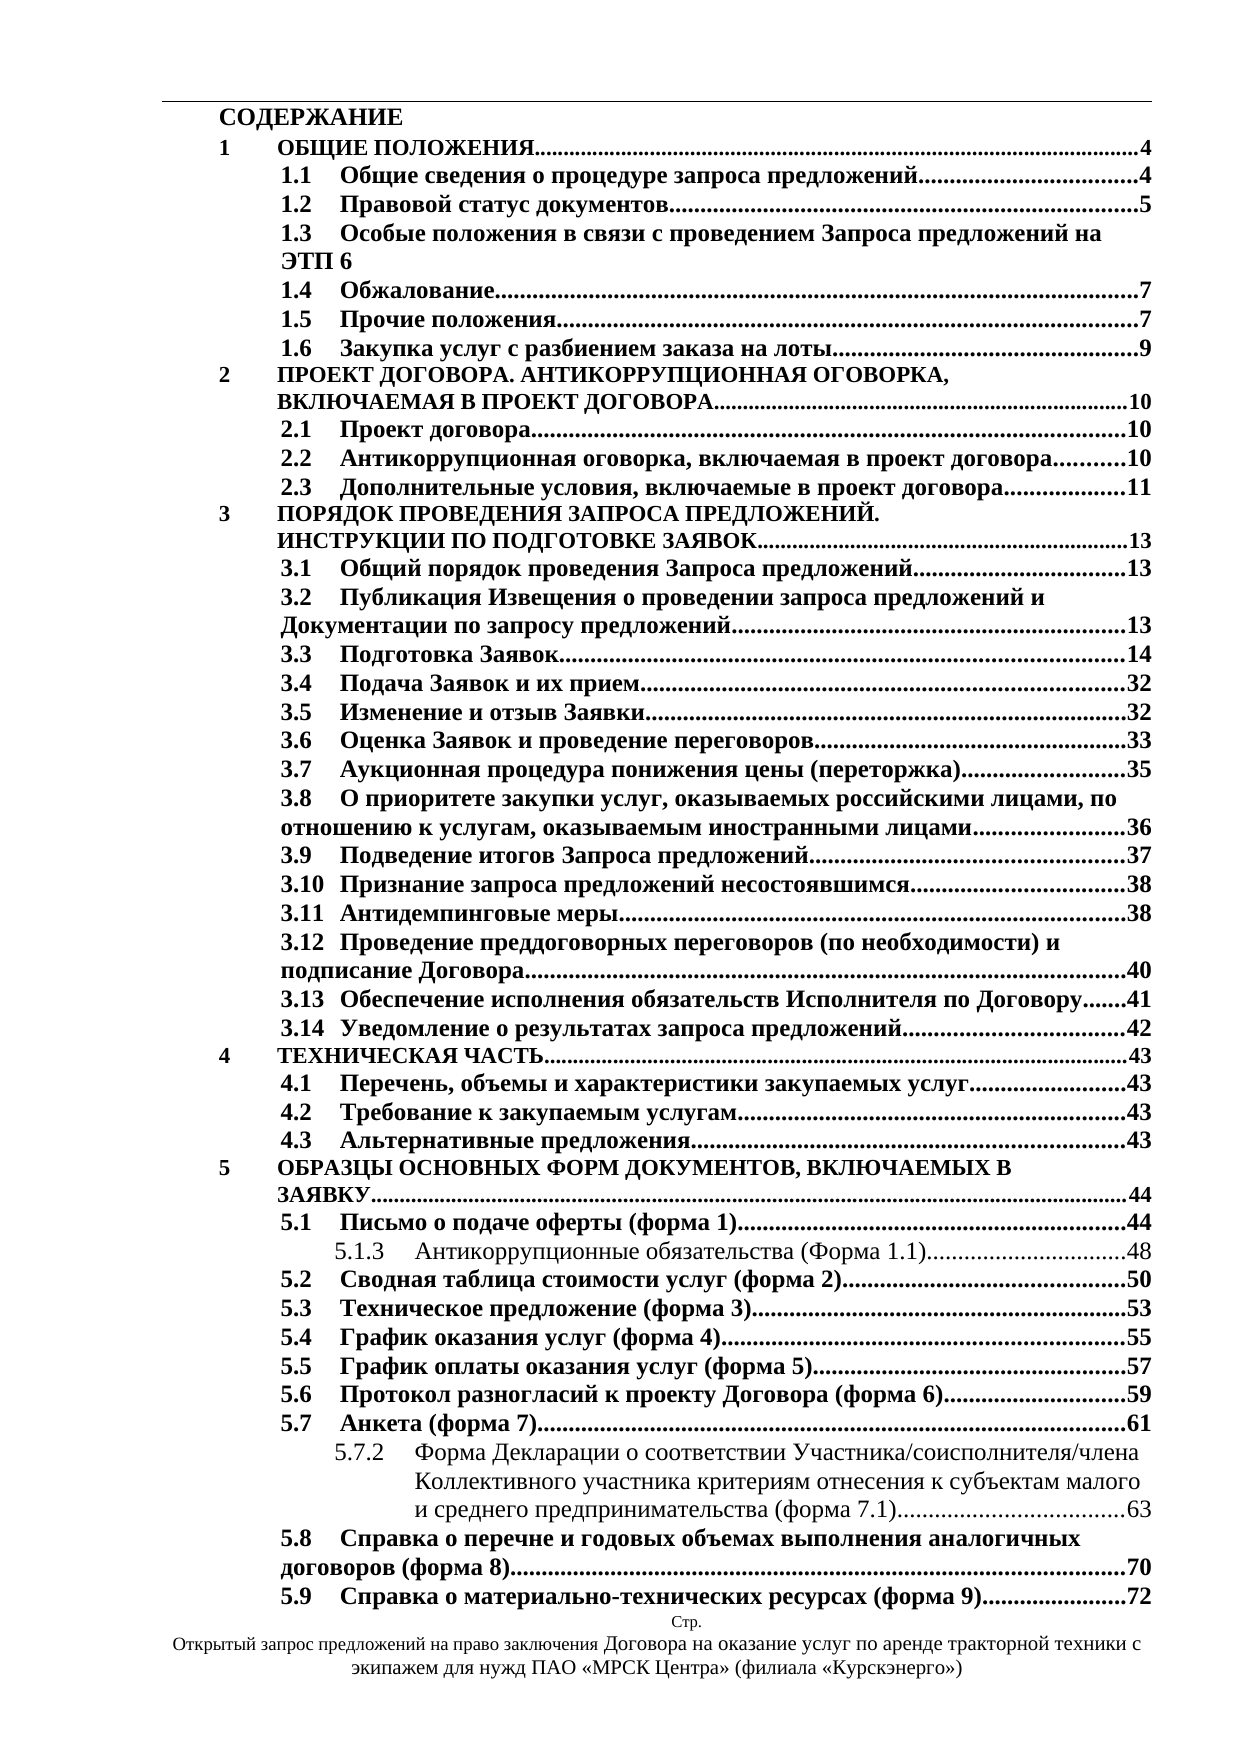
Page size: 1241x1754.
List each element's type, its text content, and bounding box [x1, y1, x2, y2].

text 4 Техническая часть 43 [218, 1042, 1033, 1068]
text 2 Проект Договора. Антикоррупционная оговорка, включаемая в проект договора 10 [218, 361, 1033, 414]
text 5 Образцы основных форм документов, включаемых в Заявку 44 [218, 1154, 1033, 1207]
text 1.4 Обжалование 7 [280, 275, 1133, 304]
text 5.1.3 Антикоррупционные обязательства (Форма 1.1). 48 [334, 1236, 1144, 1264]
text 3 Порядок проведения Запроса предложений. Инструкции по подготовке Заявок 13 [218, 500, 1033, 553]
text 1.3 Особые положения в связи с проведением Запроса предложений на ЭТП 6 [280, 218, 1133, 275]
text 3.3 Подготовка Заявок 14 [280, 639, 1133, 668]
text 3.12 Проведение преддоговорных переговоров (по необходимости) и подписание Договора 40 [280, 927, 1133, 984]
text 3.13 Обеспечение исполнения обязательств Исполнителя по Договору 41 [280, 984, 1133, 1013]
text 5.6 Протокол разногласий к проекту Договора (форма 6) 59 [280, 1379, 1133, 1408]
text 5.3 Техническое предложение (форма 3) 53 [280, 1293, 1133, 1322]
text 1.2 Правовой статус документов 5 [280, 189, 1133, 218]
text 3.2 Публикация Извещения о проведении запроса предложений и Документации по запросу предложений 13 [280, 582, 1133, 639]
text 1.6 Закупка услуг с разбиением заказа на лоты 9 [280, 333, 1133, 361]
text 2.1 Проект договора 10 [280, 414, 1133, 443]
text 3.5 Изменение и отзыв Заявки 32 [280, 697, 1133, 726]
text 2.2 Антикоррупционная оговорка, включаемая в проект договора 10 [280, 443, 1133, 472]
text 5.2 Сводная таблица стоимости услуг (форма 2) 50 [280, 1264, 1133, 1293]
text 4.2 Требование к закупаемым услугам 43 [280, 1097, 1133, 1126]
text 4.3 Альтернативные предложения 43 [280, 1126, 1133, 1154]
text 3.7 Аукционная процедура понижения цены (переторжка) 35 [280, 754, 1133, 783]
text 4.1 Перечень, объемы и характеристики закупаемых услуг 43 [280, 1068, 1133, 1097]
text 5.5 График оплаты оказания услуг (форма 5) 57 [280, 1351, 1133, 1379]
text 3.10 Признание запроса предложений несостоявшимся 38 [280, 869, 1133, 898]
text СОДЕРЖАНИЕ [218, 102, 938, 131]
text 5.7.2 Форма Декларации о соответствии Участника/соисполнителя/члена Коллективного участника критериям отнесения к субъектам малого и среднего предпринимательства (форма 7.1) 63 [334, 1437, 1144, 1523]
text 2.3 Дополнительные условия, включаемые в проект договора 11 [280, 472, 1133, 500]
text 3.14 Уведомление о результатах запроса предложений 42 [280, 1013, 1133, 1042]
text 3.9 Подведение итогов Запроса предложений 37 [280, 841, 1133, 869]
text 1.1 Общие сведения о процедуре запроса предложений 4 [280, 160, 1133, 189]
text 5.1 Письмо о подаче оферты (форма 1) 44 [280, 1207, 1133, 1236]
text 3.6 Оценка Заявок и проведение переговоров 33 [280, 726, 1133, 754]
text 3.11 Антидемпинговые меры 38 [280, 898, 1133, 927]
text 5.4 График оказания услуг (форма 4) 55 [280, 1322, 1133, 1351]
text 5.8 Справка о перечне и годовых объемах выполнения аналогичных договоров (форма 8) 70 [280, 1523, 1133, 1581]
text 1.5 Прочие положения 7 [280, 304, 1133, 333]
text 3.8 О приоритете закупки услуг, оказываемых российскими лицами, по отношению к услугам, оказываемым иностранными лицами 36 [280, 783, 1133, 841]
text 5.7 Анкета (форма 7) 61 [280, 1408, 1133, 1437]
text 1 Общие положения 4 [218, 134, 1033, 160]
text 3.1 Общий порядок проведения Запроса предложений 13 [280, 553, 1133, 582]
text 5.9 Справка о материально-технических ресурсах (форма 9) 72 [280, 1581, 1133, 1609]
text 3.4 Подача Заявок и их прием 32 [280, 668, 1133, 697]
